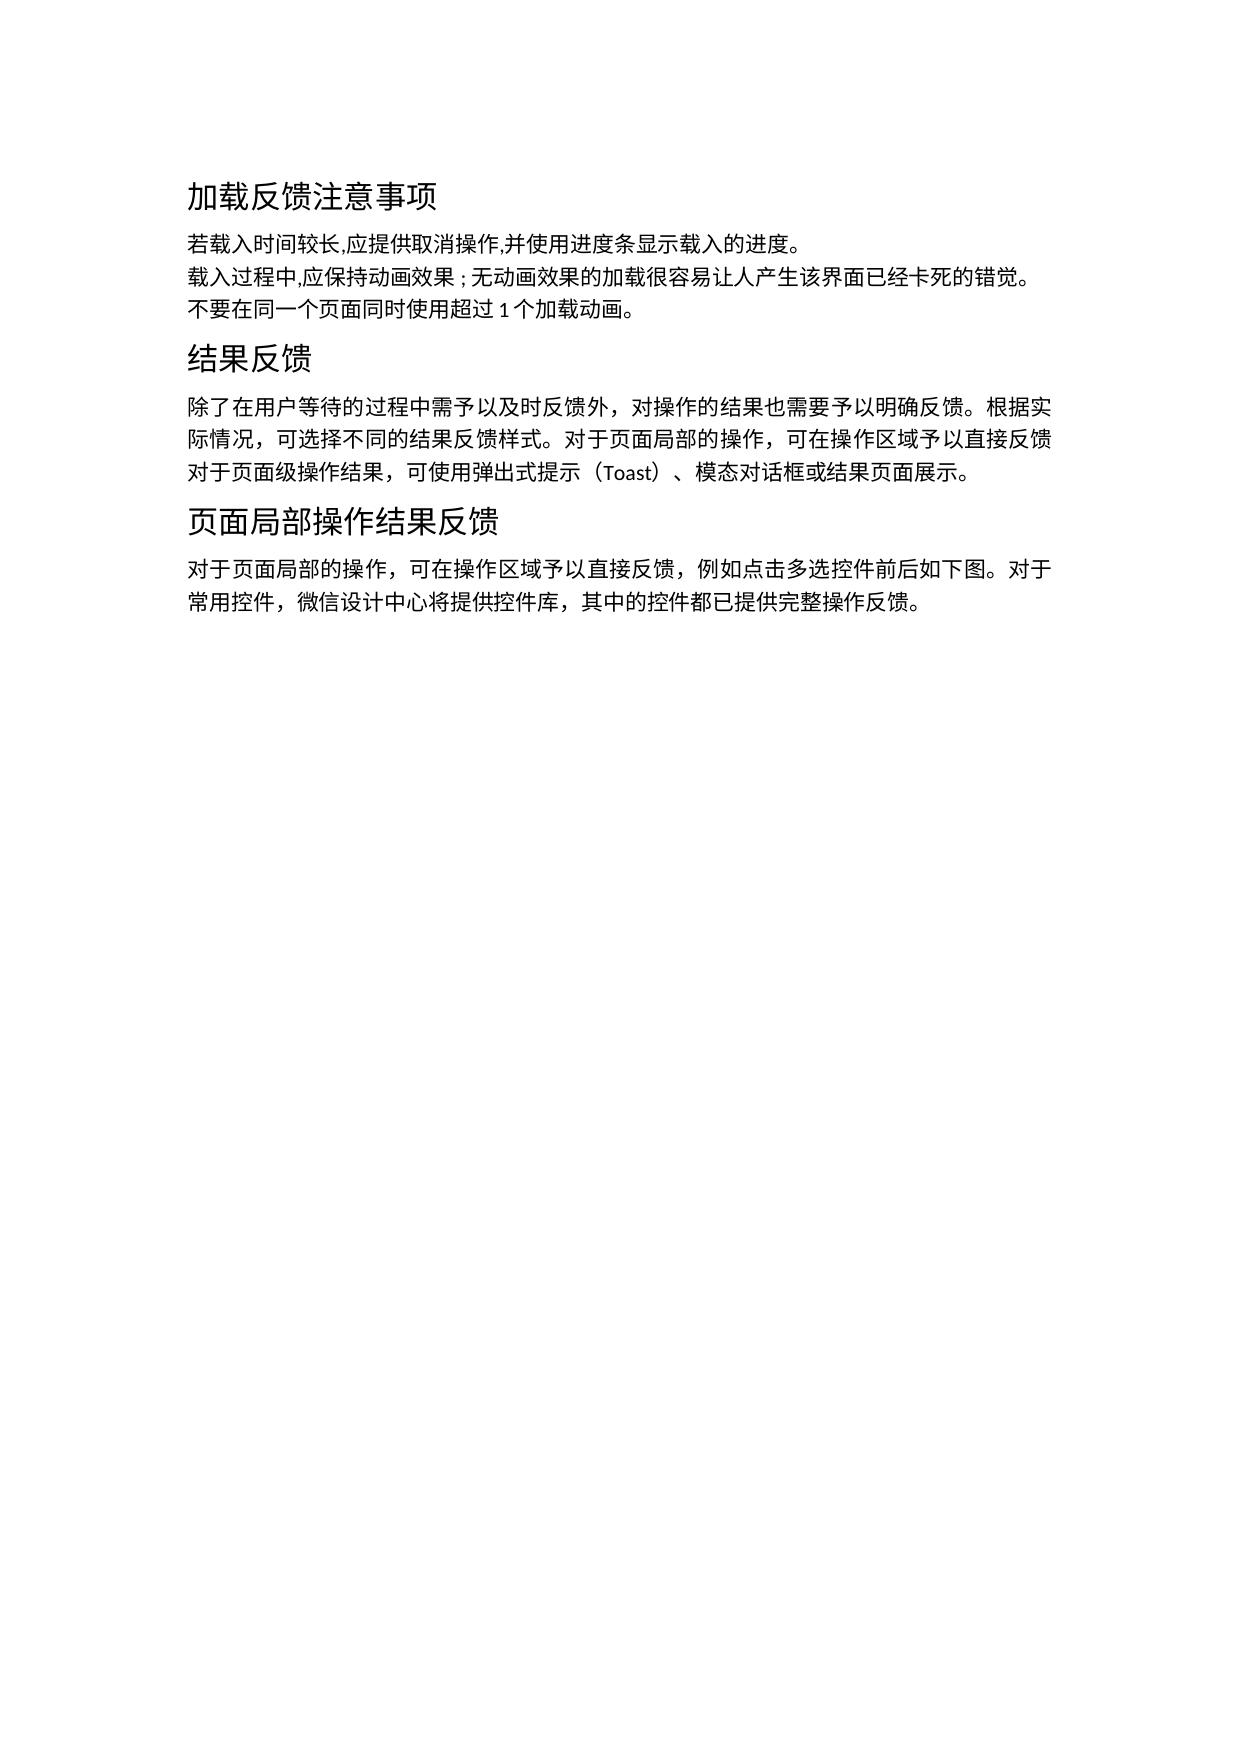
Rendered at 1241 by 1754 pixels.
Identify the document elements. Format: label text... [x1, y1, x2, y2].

text 载入过程中,应保持动画效果 ; 无动画效果的加载很容易让人产生该界面已经卡死的错觉。 [187, 259, 1053, 292]
text 页面局部操作结果反馈 [187, 487, 1053, 552]
text 若载入时间较长,应提供取消操作,并使用进度条显示载入的进度。 [187, 227, 1053, 259]
text 结果反馈 [187, 324, 1053, 389]
text 除了在用户等待的过程中需予以及时反馈外，对操作的结果也需要予以明确反馈。根据实际情况，可选择不同的结果反馈样式。对于页面局部的操作，可在操作区域予以直接反馈，对于页面级操作结果，可使用弹出式提示（Toast）、模态对话框或结果页面展示。 [187, 389, 1053, 487]
text 对于页面局部的操作，可在操作区域予以直接反馈，例如点击多选控件前后如下图。对于常用控件，微信设计中心将提供控件库，其中的控件都已提供完整操作反馈。 [187, 552, 1053, 617]
text 不要在同一个页面同时使用超过1个加载动画。 [187, 292, 1053, 324]
text 加载反馈注意事项 [187, 162, 1053, 227]
